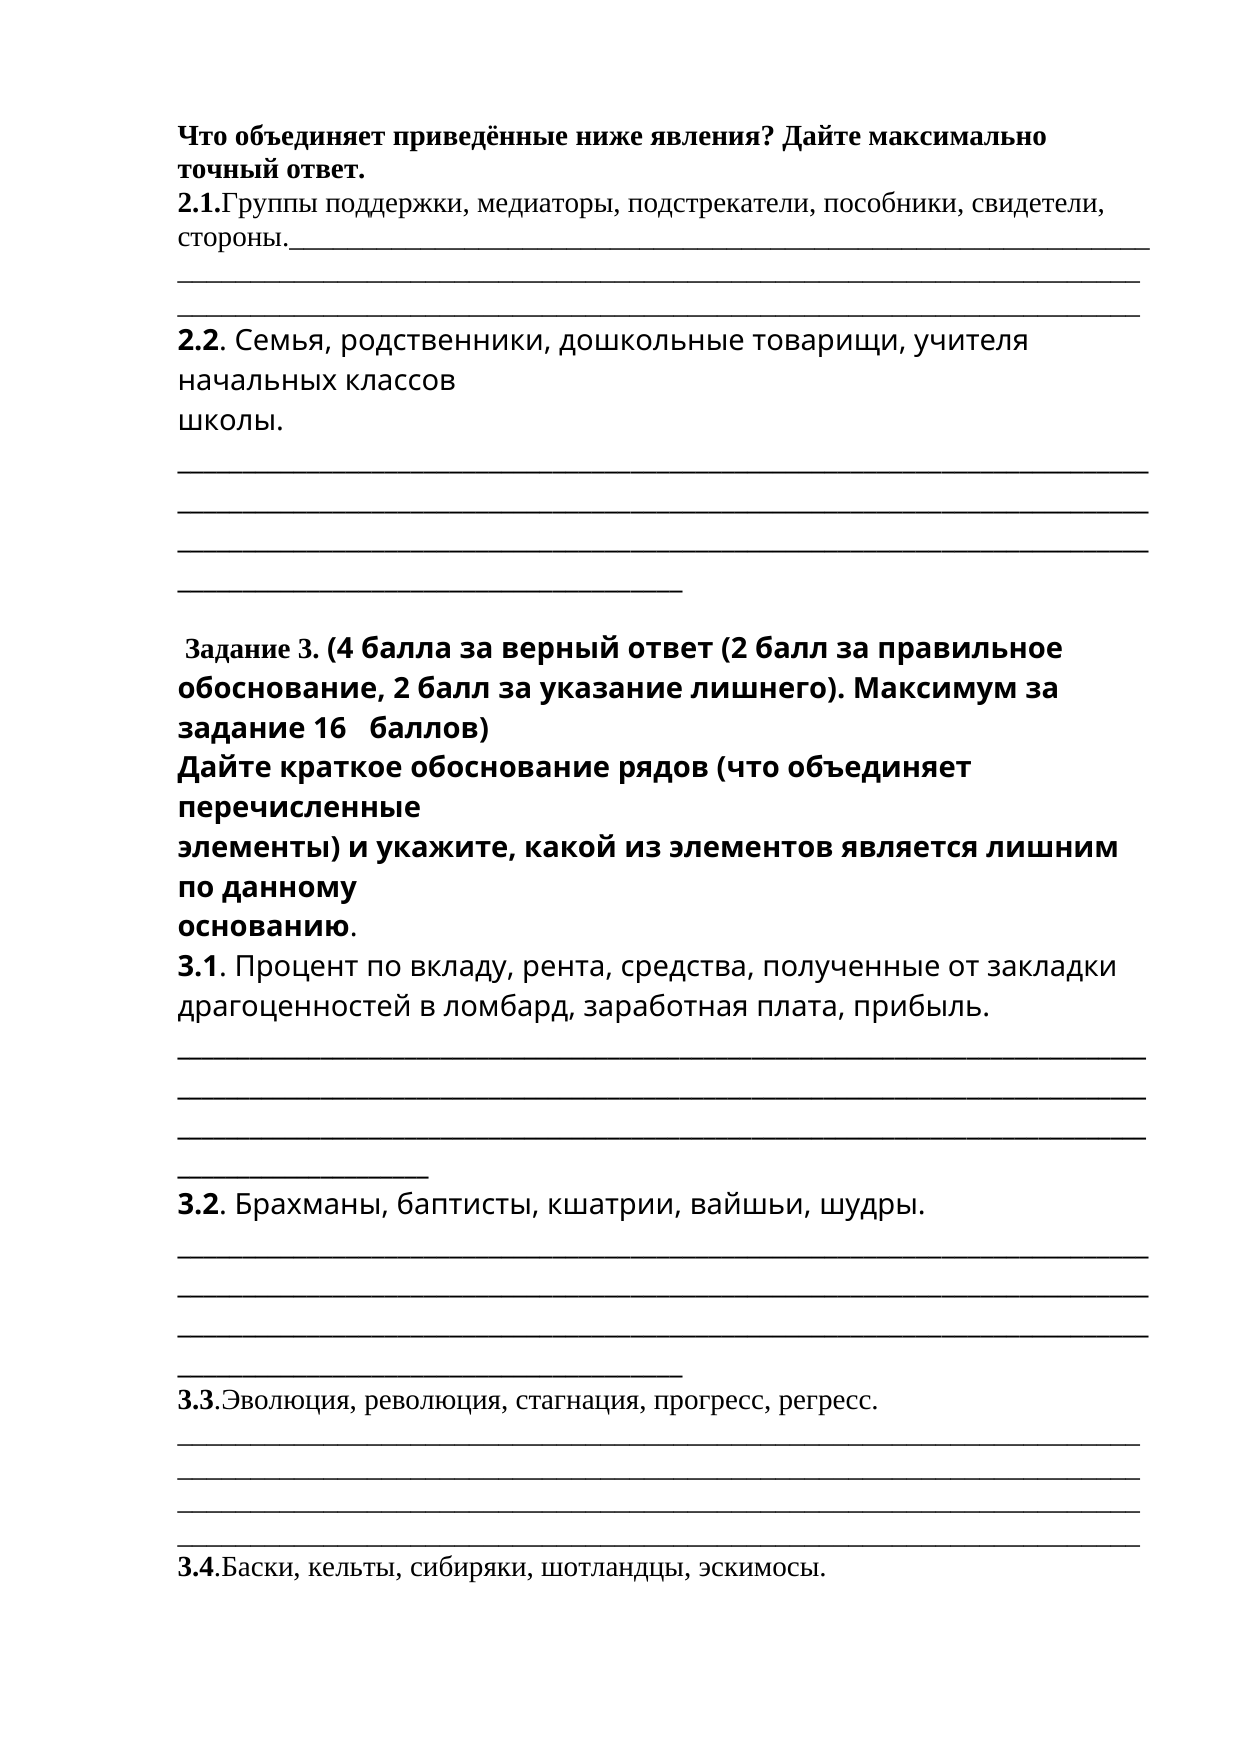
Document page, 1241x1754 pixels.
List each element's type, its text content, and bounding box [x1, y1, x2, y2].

text Что объединяет приведённые ниже явления? Дайте максимально точный ответ. 2.1.Группы поддержки, медиаторы, подстрекатели, пособники, свидетели, стороны._______________________________________________________________________________________________________________________________________________________________________________________________ 2.2. Семья, родственники, дошкольные товарищи, учителя начальных классов школы. ________________________________________________________________________________________________________________________________________________________________________________________________________________________________________________________________________ [177, 118, 1152, 628]
text Задание 3. (4 балла за верный ответ (2 балл за правильное обоснование, 2 балл за указание лишнего). Максимум за задание 16 баллов) [177, 628, 1152, 747]
text ________________________________________________________________________________________________________________________________________________________________________________________________________________________________________________________________________ 3.3.Эволюция, революция, стагнация, прогресс, регресс. ________________________________________________________________________________________________________________________________________________________________________________________________________________________________________________________________________ 3.4.Баски, кельты, сибиряки, шотландцы, эскимосы. [177, 1223, 1152, 1583]
text Дайте краткое обоснование рядов (что объединяет перечисленные элементы) и укажите, какой из элементов является лишним по данному основанию. 3.1. Процент по вкладу, рента, средства, полученные от закладки драгоценностей в ломбард, заработная плата, прибыль. ________________________________________________________________________________________________________________________________________________________________________________________________________________________________________________________________________ 3.2. Брахманы, баптисты, кшатрии, вайшьи, шудры. [177, 747, 1152, 1223]
